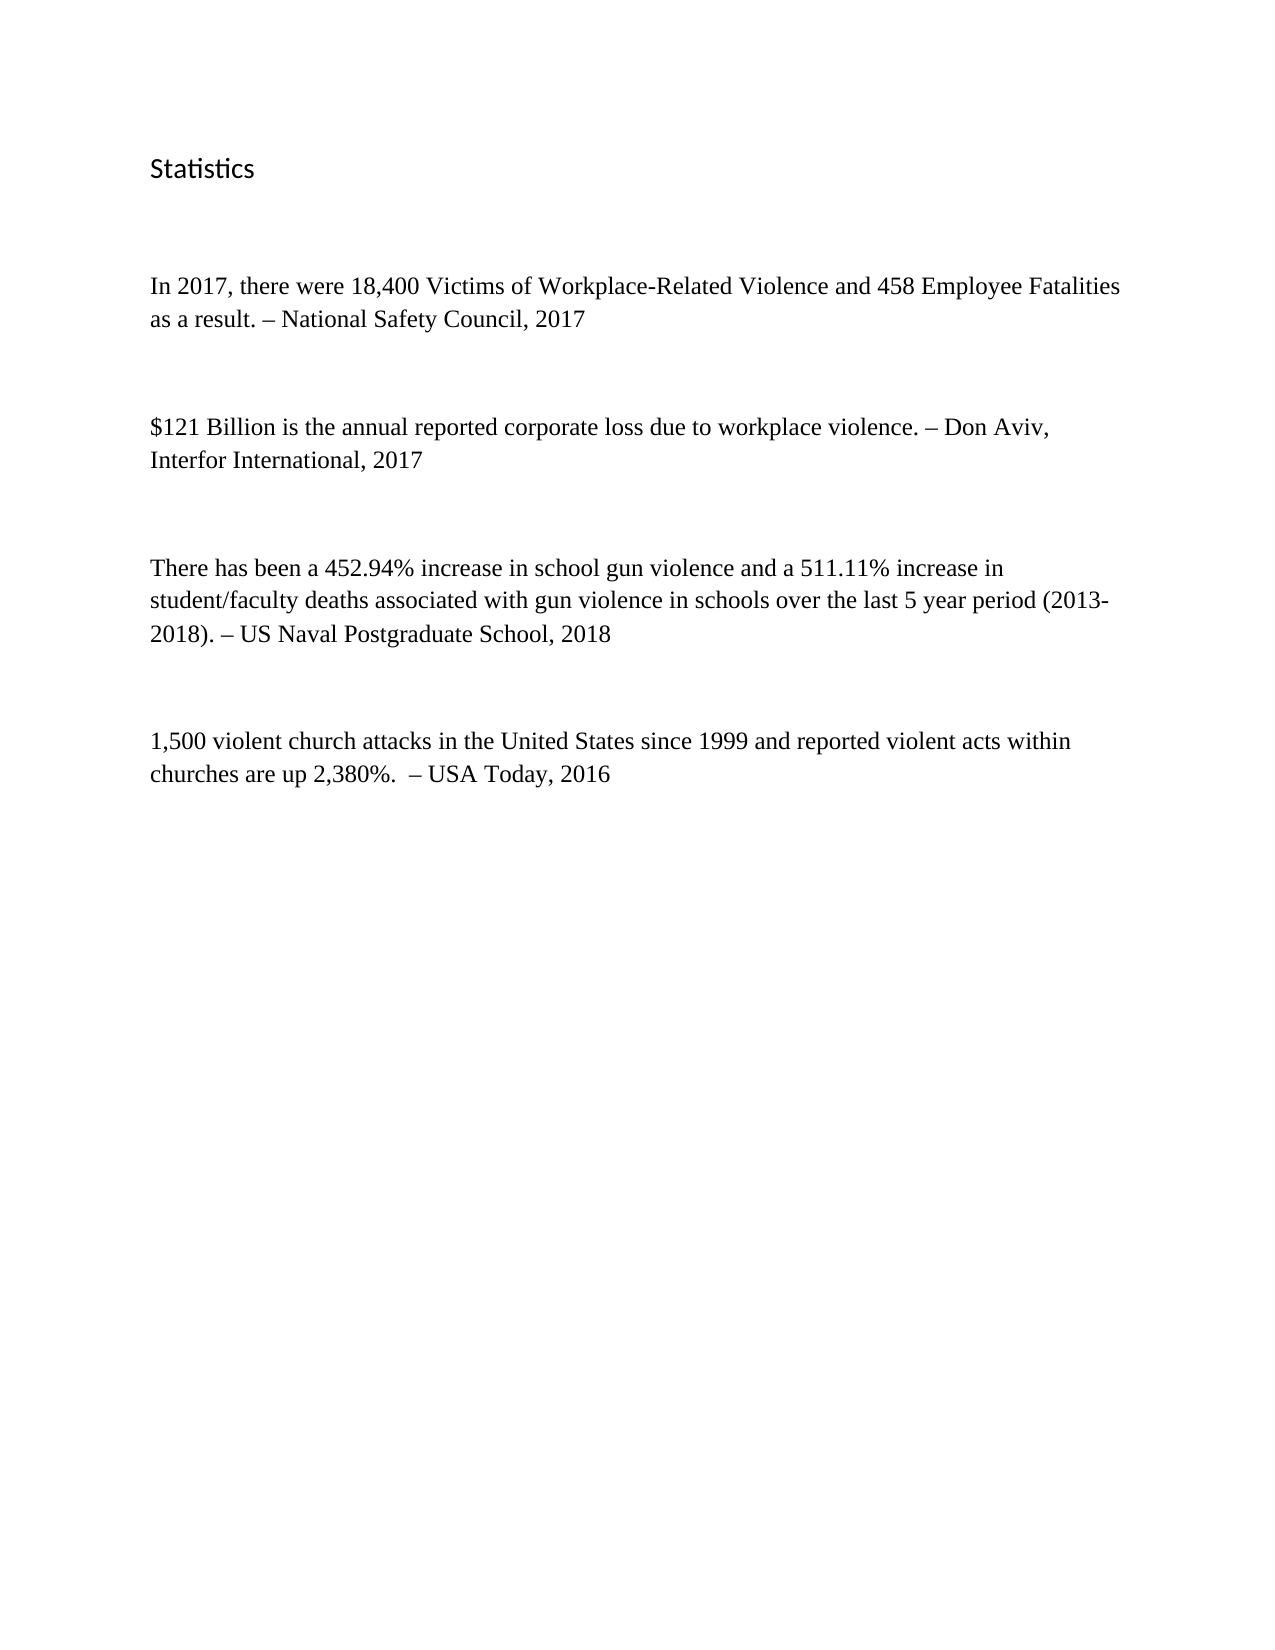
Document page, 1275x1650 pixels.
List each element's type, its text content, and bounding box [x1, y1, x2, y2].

text In 2017, there were 18,400 Victims of Workplace-Related Violence and 458 Employee Fatalities as a result. – National Safety Council, 2017 [150, 271, 1125, 333]
text $121 Billion is the annual reported corporate loss due to workplace violence. – Don Aviv, Interfor International, 2017 [150, 412, 1125, 474]
text 1,500 violent church attacks in the United States since 1999 and reported violent acts within churches are up 2,380%. – USA Today, 2016 [150, 726, 1125, 788]
text There has been a 452.94% increase in school gun violence and a 511.11% increase in student/faculty deaths associated with gun violence in schools over the last 5 year period (2013-2018). – US Naval Postgraduate School, 2018 [150, 553, 1125, 647]
text Statistics [150, 150, 1125, 186]
